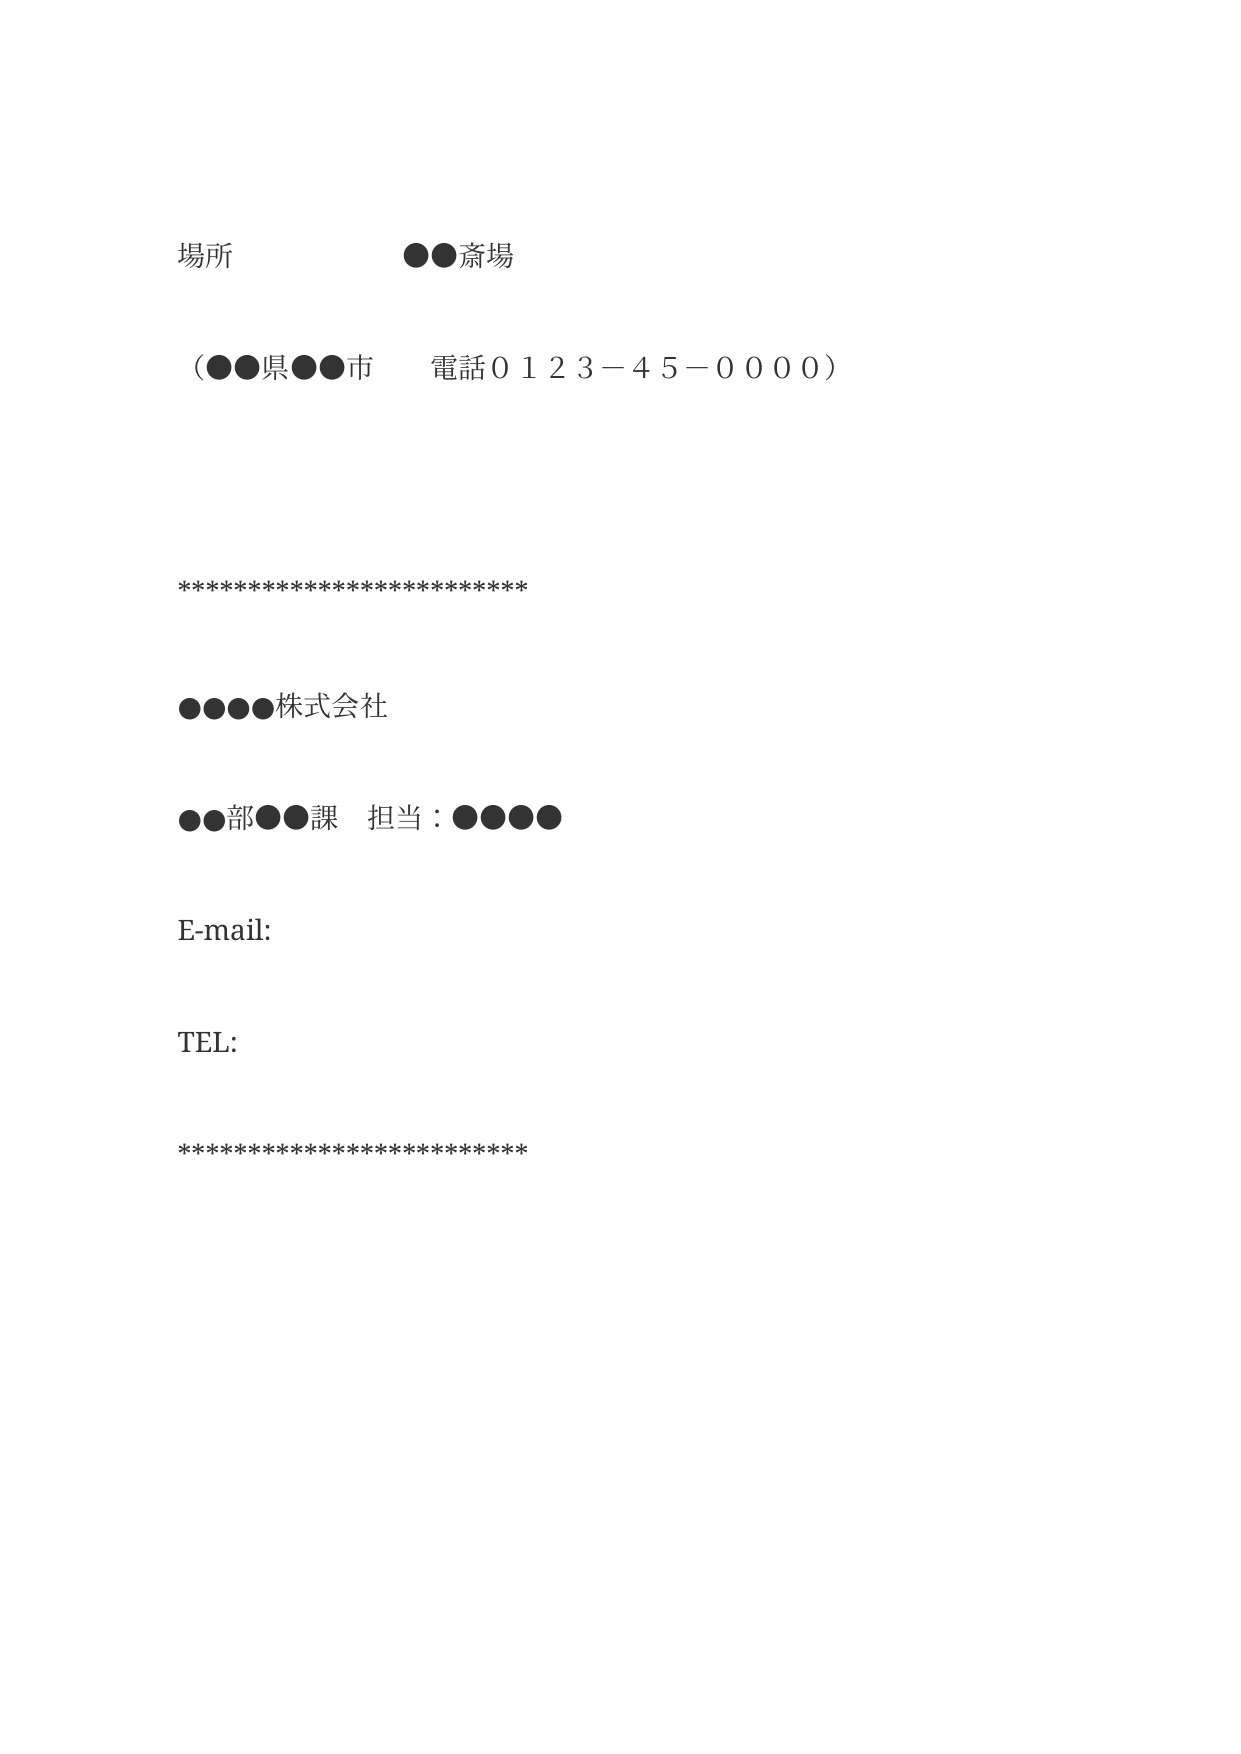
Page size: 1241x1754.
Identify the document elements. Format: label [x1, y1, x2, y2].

text [177, 217, 1063, 1192]
